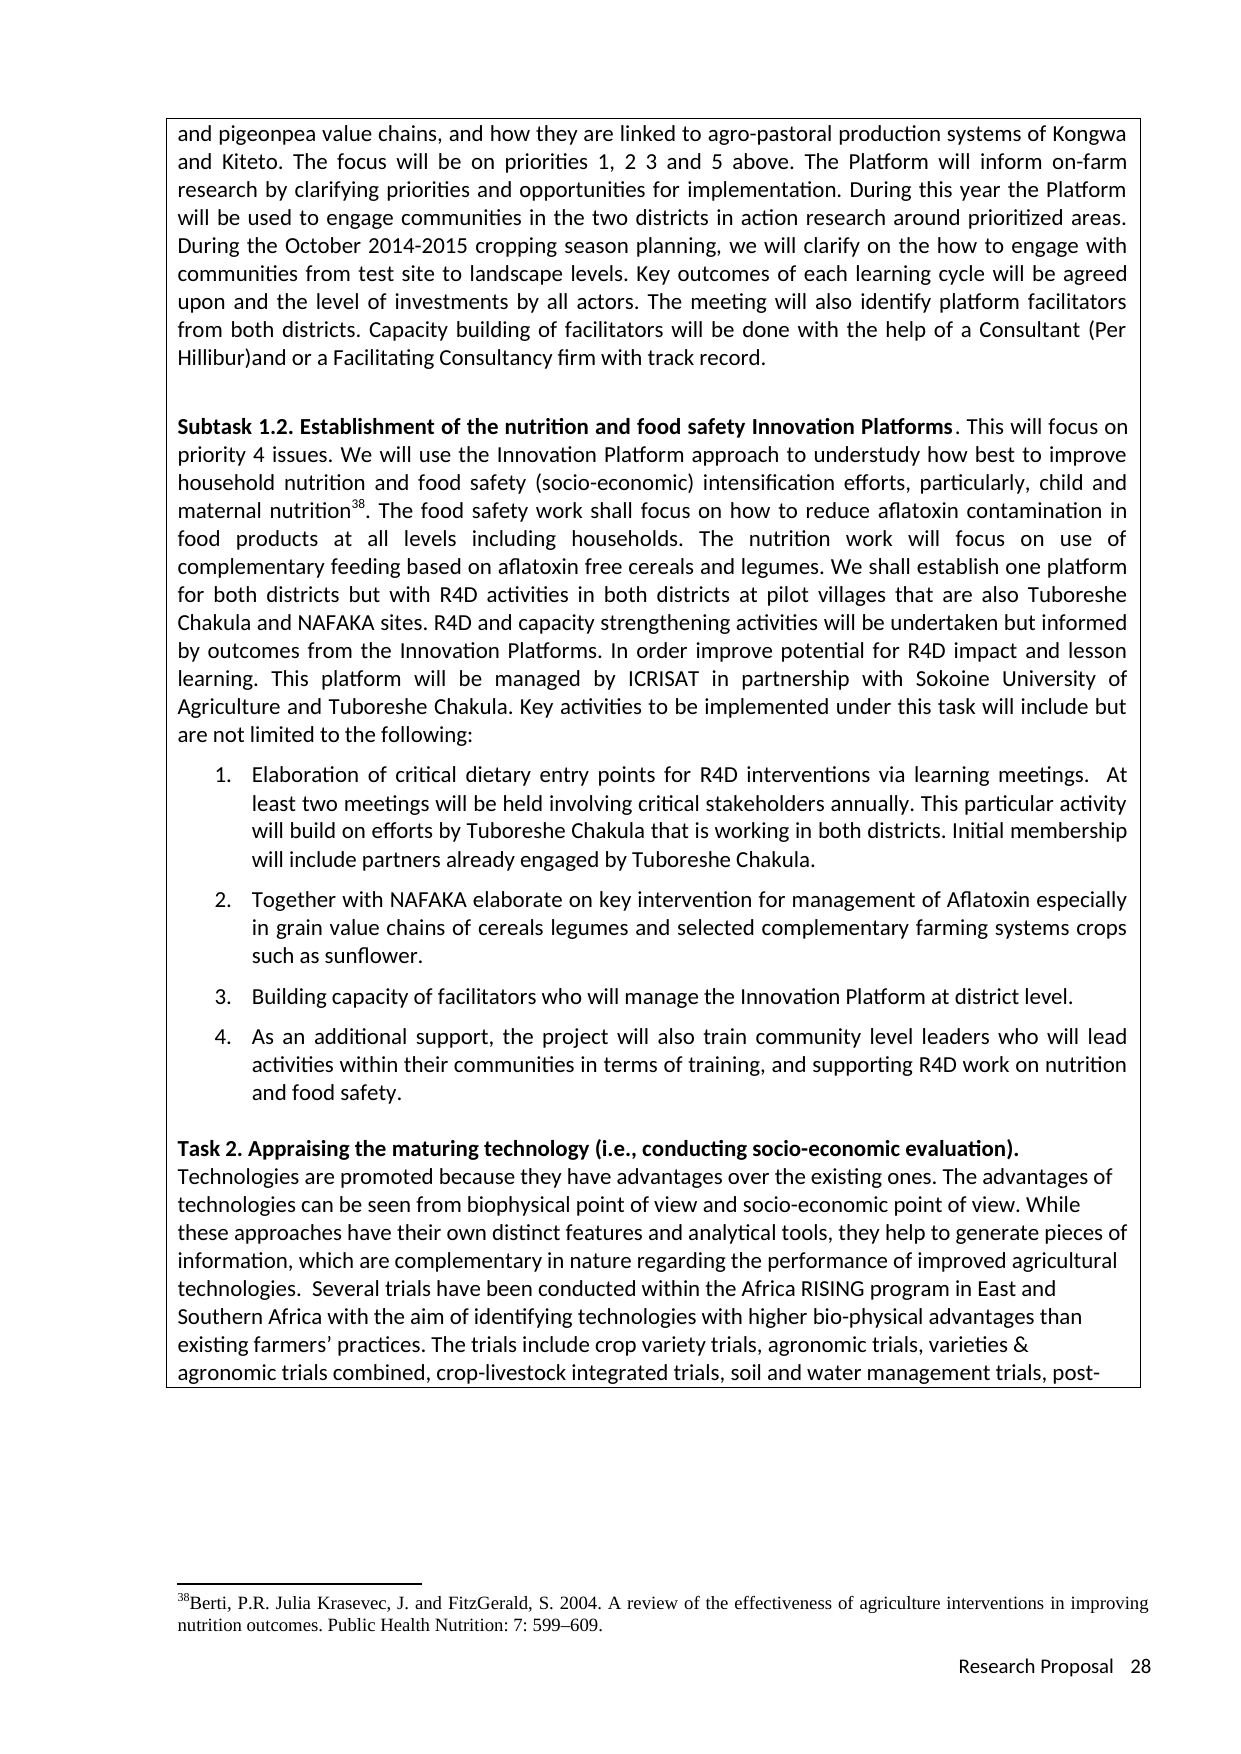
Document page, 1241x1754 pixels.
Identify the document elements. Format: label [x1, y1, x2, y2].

table_header [167, 119, 1140, 1387]
